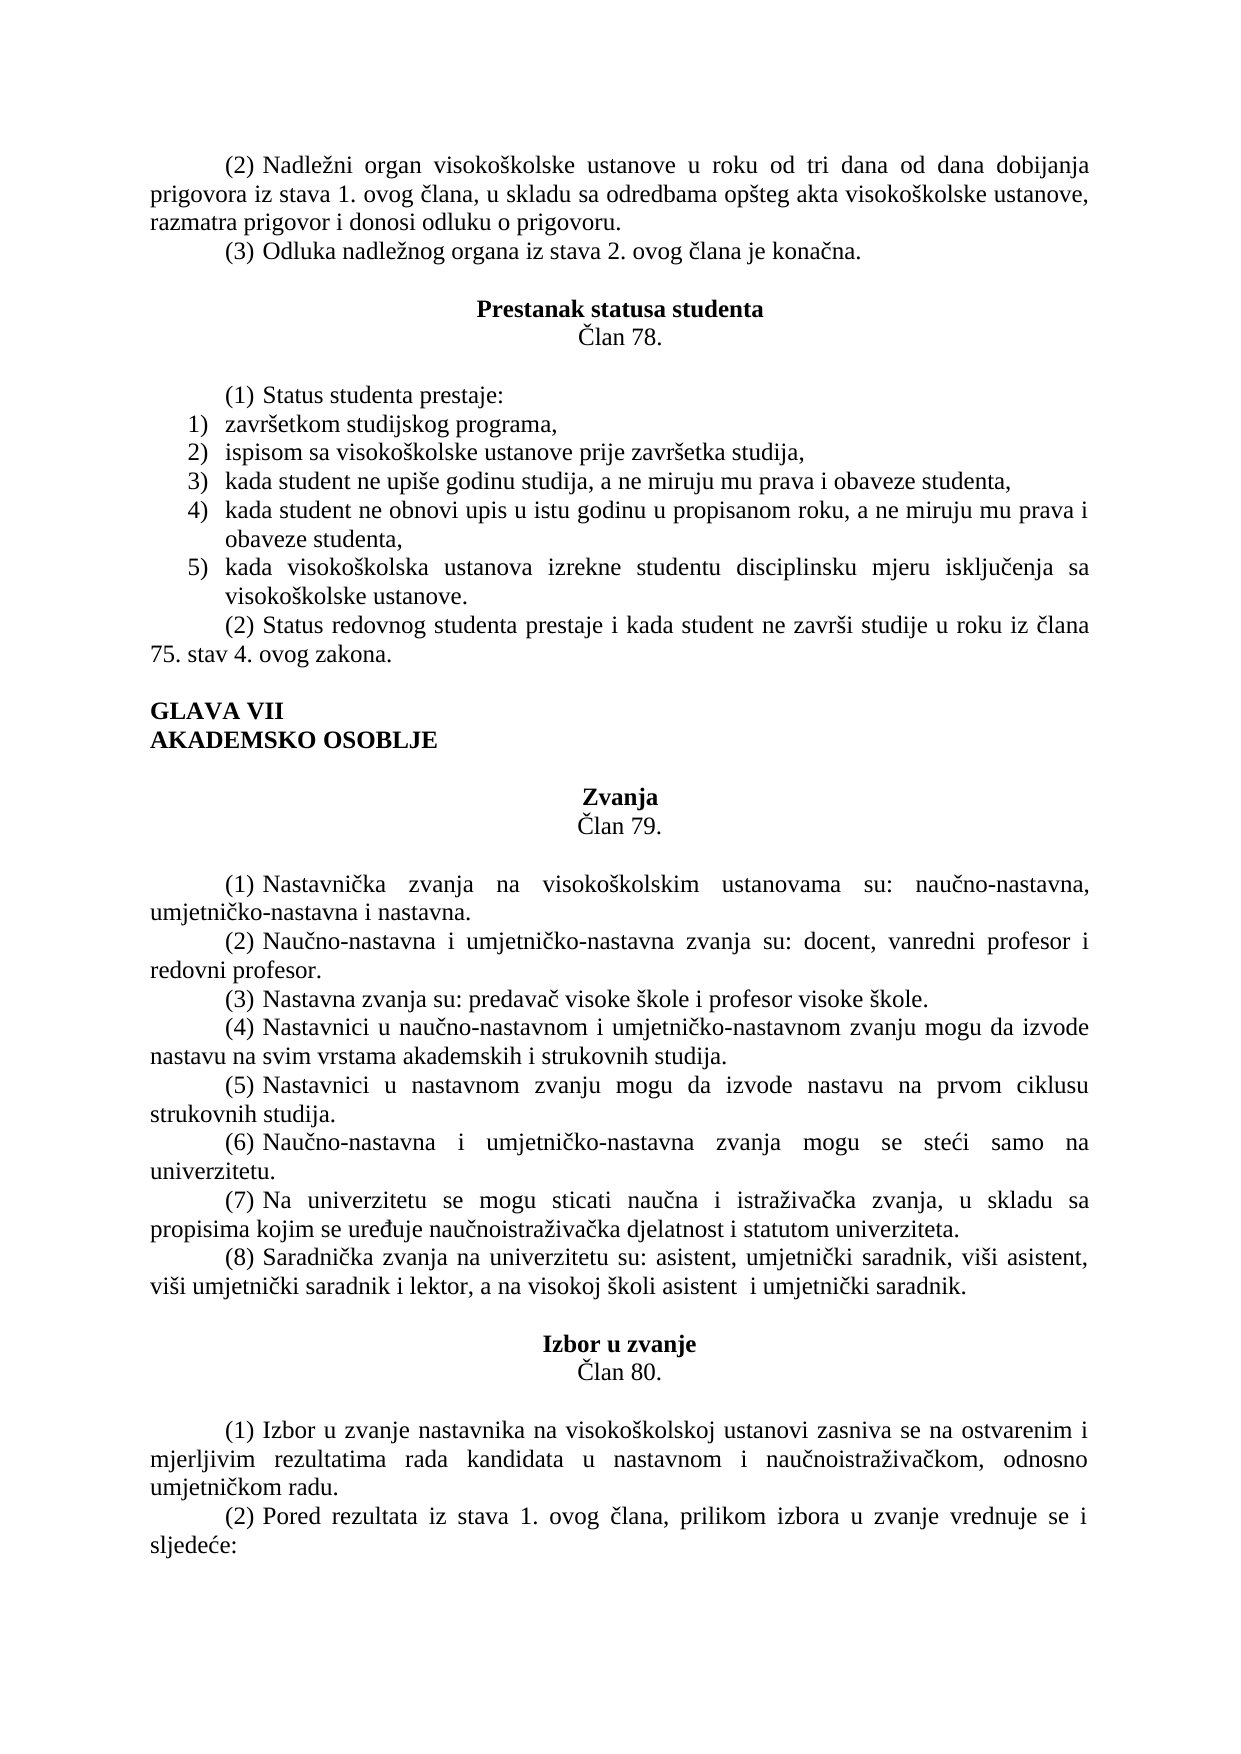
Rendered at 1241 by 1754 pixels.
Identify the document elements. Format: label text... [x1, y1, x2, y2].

list Nadležni organ visokoškolske ustanove u roku od tri dana od dana dobijanja prigovora iz stava 1. ovog člana, u skladu sa odredbama opšteg akta visokoškolske ustanove, razmatra prigovor i donosi odluku o prigovoru. [150, 150, 1090, 236]
list Nastavnici u naučno-nastavnom i umjetničko-nastavnom zvanju mogu da izvode nastavu na svim vrstama akademskih i strukovnih studija. [150, 1012, 1090, 1070]
list Naučno-nastavna i umjetničko-nastavna zvanja mogu se steći samo na univerzitetu. [150, 1127, 1090, 1185]
list kada student ne upiše godinu studija, a ne miruju mu prava i obaveze studenta, [187, 466, 1090, 495]
text Zvanja [150, 782, 1090, 811]
list Pored rezultata iz stava 1. ovog člana, prilikom izbora u zvanje vrednuje se i sljedeće: [150, 1501, 1089, 1559]
list Nastavnici u nastavnom zvanju mogu da izvode nastavu na prvom ciklusu strukovnih studija. [150, 1070, 1090, 1127]
list Izbor u zvanje nastavnika na visokoškolskoj ustanovi zasniva se na ostvarenim i mjerljivim rezultatima rada kandidata u nastavnom i naučnoistraživačkom, odnosno umjetničkom radu. [150, 1415, 1089, 1501]
subtitle GLAVA VII [150, 696, 1090, 725]
text Izbor u zvanje [150, 1329, 1089, 1357]
list završetkom studijskog programa, [187, 409, 1090, 437]
list Naučno-nastavna i umjetničko-nastavna zvanja su: docent, vanredni profesor i redovni profesor. [150, 926, 1090, 984]
list Nastavna zvanja su: predavač visoke škole i profesor visoke škole. [150, 984, 1090, 1012]
list ispisom sa visokoškolske ustanove prije završetka studija, [187, 437, 1090, 466]
list kada student ne obnovi upis u istu godinu u propisanom roku, a ne miruju mu prava i obaveze studenta, [187, 495, 1090, 552]
text Član 78. [150, 322, 1090, 351]
list Status redovnog studenta prestaje i kada student ne završi studije u roku iz člana 75. stav 4. ovog zakona. [150, 610, 1090, 667]
list Saradnička zvanja na univerzitetu su: asistent, umjetnički saradnik, viši asistent, viši umjetnički saradnik i lektor, a na visokoj školi asistent i umjetnički saradnik. [150, 1242, 1089, 1300]
text Član 79. [150, 811, 1089, 840]
list Status studenta prestaje: [150, 380, 1090, 409]
text Član 80. [150, 1357, 1089, 1386]
list Nastavnička zvanja na visokoškolskim ustanovama su: naučno-nastavna, umjetničko-nastavna i nastavna. [150, 869, 1090, 926]
subtitle AKADEMSKO OSOBLJE [150, 725, 1090, 754]
text Prestanak statusa studenta [150, 294, 1090, 322]
list Odluka nadležnog organa iz stava 2. ovog člana je konačna. [150, 236, 1090, 265]
list Na univerzitetu se mogu sticati naučna i istraživačka zvanja, u skladu sa propisima kojim se uređuje naučnoistraživačka djelatnost i statutom univerziteta. [150, 1185, 1090, 1242]
list kada visokoškolska ustanova izrekne studentu disciplinsku mjeru isključenja sa visokoškolske ustanove. [187, 552, 1090, 610]
